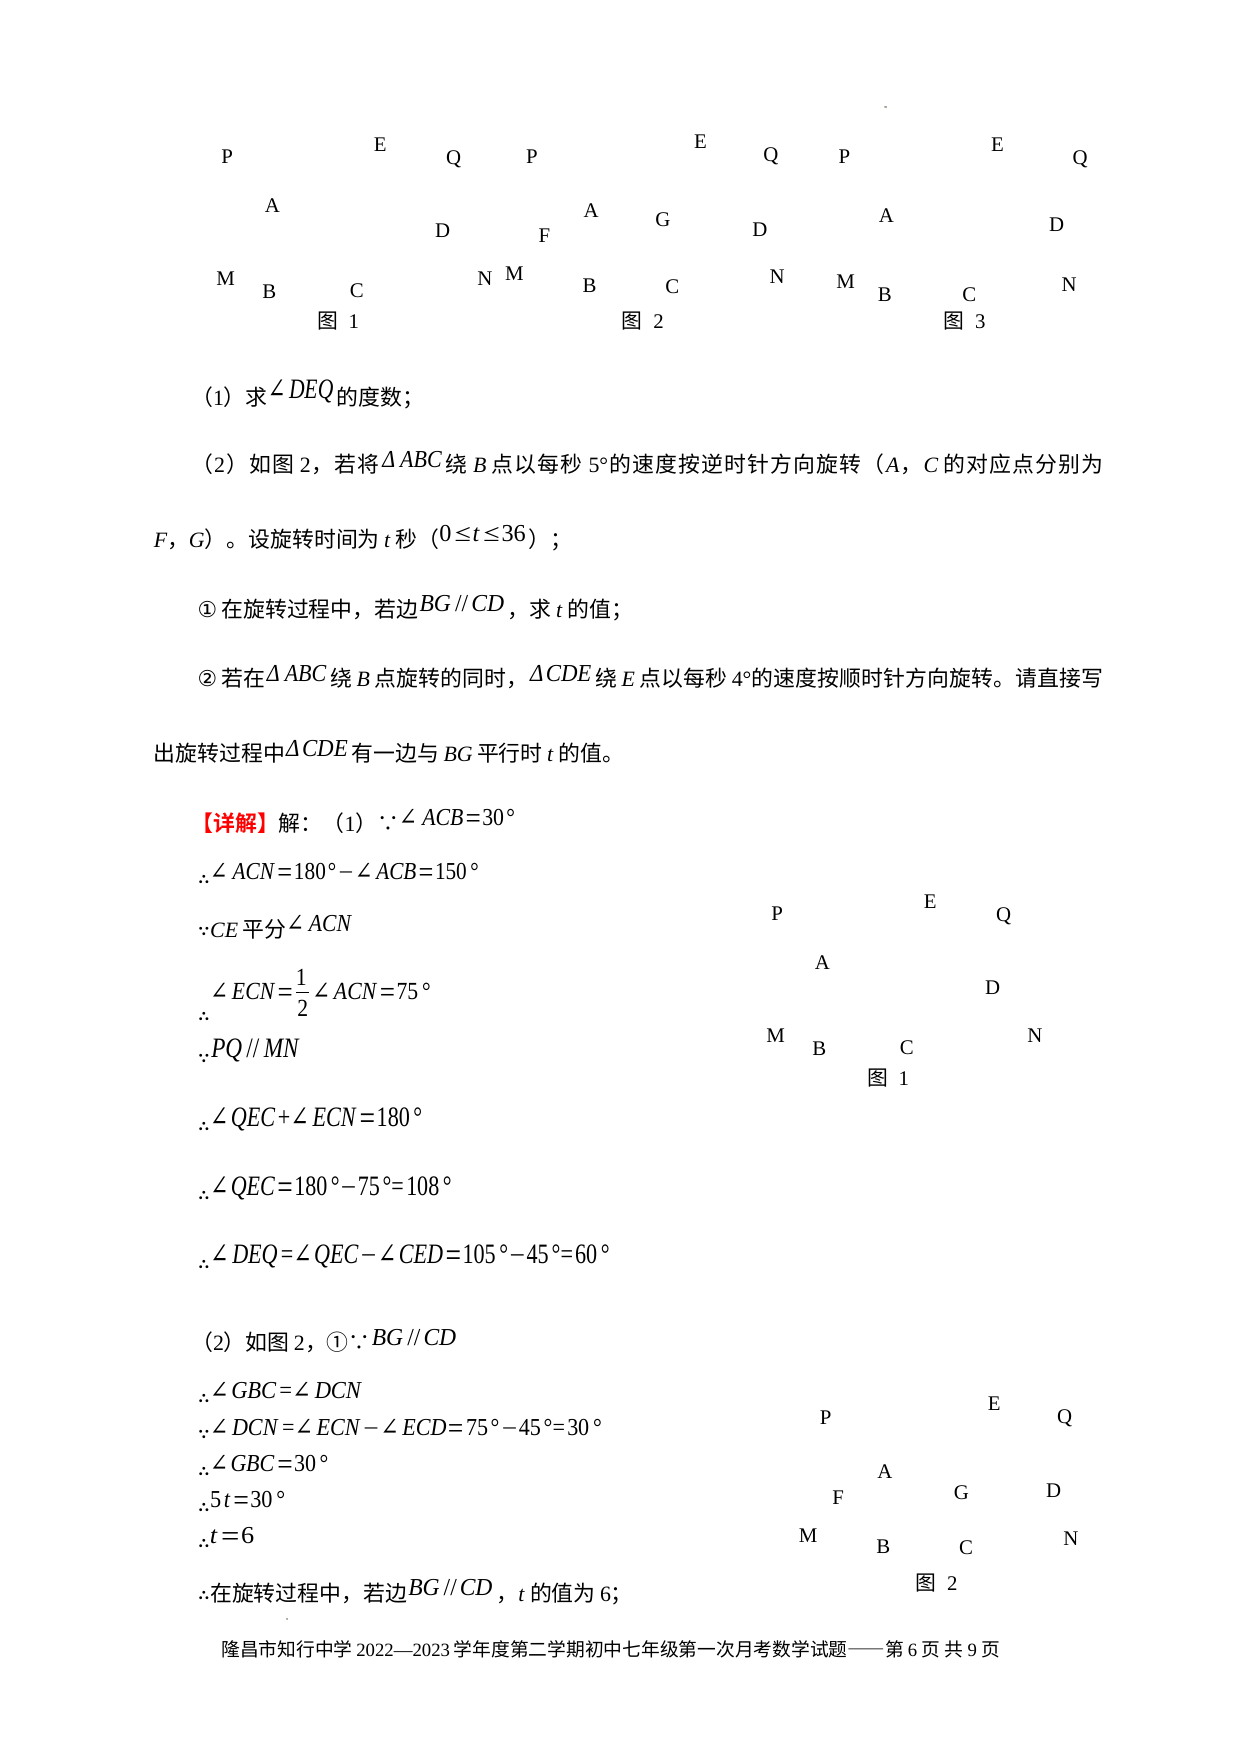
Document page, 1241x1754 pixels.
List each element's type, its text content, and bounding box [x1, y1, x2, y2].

text ∴ [153, 964, 1104, 1029]
text ∴ [153, 1239, 1104, 1304]
text （2）如图2，若将绕B点以每秒5°的速度按逆时针方向旋转（A，C的对应点分别为F，G）。设旋转时间为t 秒（）； [153, 430, 1104, 570]
text （1）求的度数； [153, 360, 1104, 425]
text ∴ [153, 1522, 1104, 1555]
text ∵CE平分 [153, 894, 1104, 959]
text （2）如图2，①∵ [153, 1308, 1104, 1373]
text ∵ [153, 1414, 1104, 1446]
text ∴ [153, 1486, 1104, 1519]
text ①在旋转过程中，若边，求t 的值； [153, 574, 1104, 639]
text ②若在绕B点旋转的同时，绕E点以每秒4°的速度按顺时针方向旋转。请直接写出旋转过程中有一边与BG平行时t 的值。 [153, 644, 1104, 784]
text ∴ [153, 1102, 1104, 1167]
text ∵ [153, 1033, 1104, 1098]
text ∴ [153, 1377, 1104, 1410]
text 【详解】解：（1）∵ [153, 788, 1104, 853]
text ∴ [153, 858, 1104, 891]
text ∴ [153, 1450, 1104, 1482]
text ∴ [153, 1170, 1104, 1235]
text ∴在旋转过程中，若边，t 的值为6； [153, 1559, 1104, 1624]
